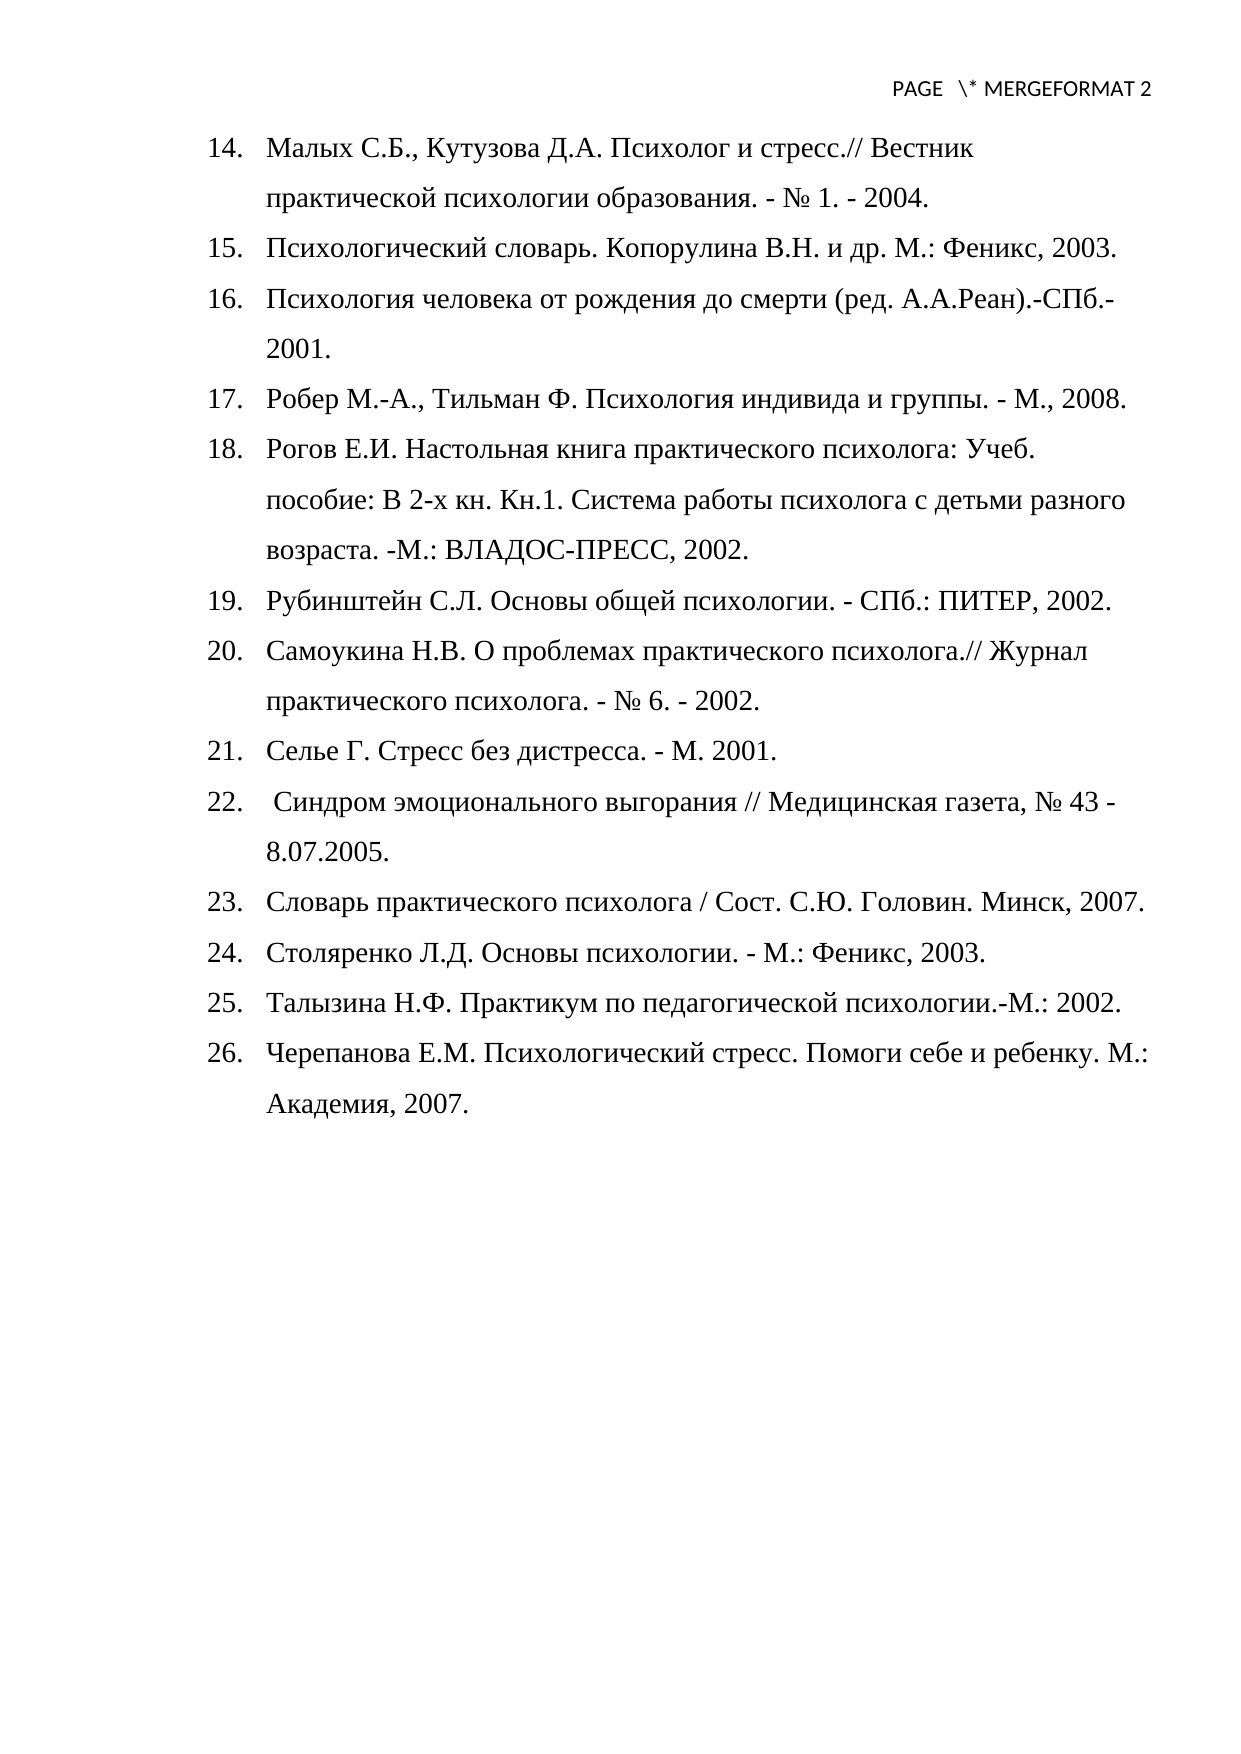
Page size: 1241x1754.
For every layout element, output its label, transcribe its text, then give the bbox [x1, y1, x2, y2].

list Психологический словарь. Копорулина В.Н. и др. М.: Феникс, 2003. [207, 230, 1152, 264]
list Рубинштейн С.Л. Основы общей психологии. - СПб.: ПИТЕР, 2002. [207, 583, 1152, 616]
list Рогов Е.И. Настольная книга практического психолога: Учеб. пособие: В 2-х кн. Кн.1. Система работы психолога с детьми разного возраста. -М.: ВЛАДОС-ПРЕСС, 2002. [207, 432, 1152, 566]
list Словарь практического психолога / Сост. С.Ю. Головин. Минск, 2007. [207, 884, 1152, 918]
list Робер М.-А., Тильман Ф. Психология индивида и группы. - М., 2008. [207, 381, 1152, 415]
list Синдром эмоционального выгорания // Медицинская газета, № 43 - 8.07.2005. [207, 784, 1152, 868]
list Черепанова Е.М. Психологический стресс. Помоги себе и ребенку. М.: Академия, 2007. [207, 1035, 1152, 1119]
list Малых С.Б., Кутузова Д.А. Психолог и стресс.// Вестник практической психологии образования. - № 1. - 2004. [207, 130, 1152, 214]
list Столяренко Л.Д. Основы психологии. - М.: Феникс, 2003. [207, 935, 1152, 968]
list Селье Г. Стресс без дистресса. - М. 2001. [207, 733, 1152, 767]
list Психология человека от рождения до смерти (ред. А.А.Реан).-СПб.-2001. [207, 281, 1152, 364]
list Самоукина Н.В. О проблемах практического психолога.// Журнал практического психолога. - № 6. - 2002. [207, 633, 1152, 717]
list Талызина Н.Ф. Практикум по педагогической психологии.-М.: 2002. [207, 985, 1152, 1019]
